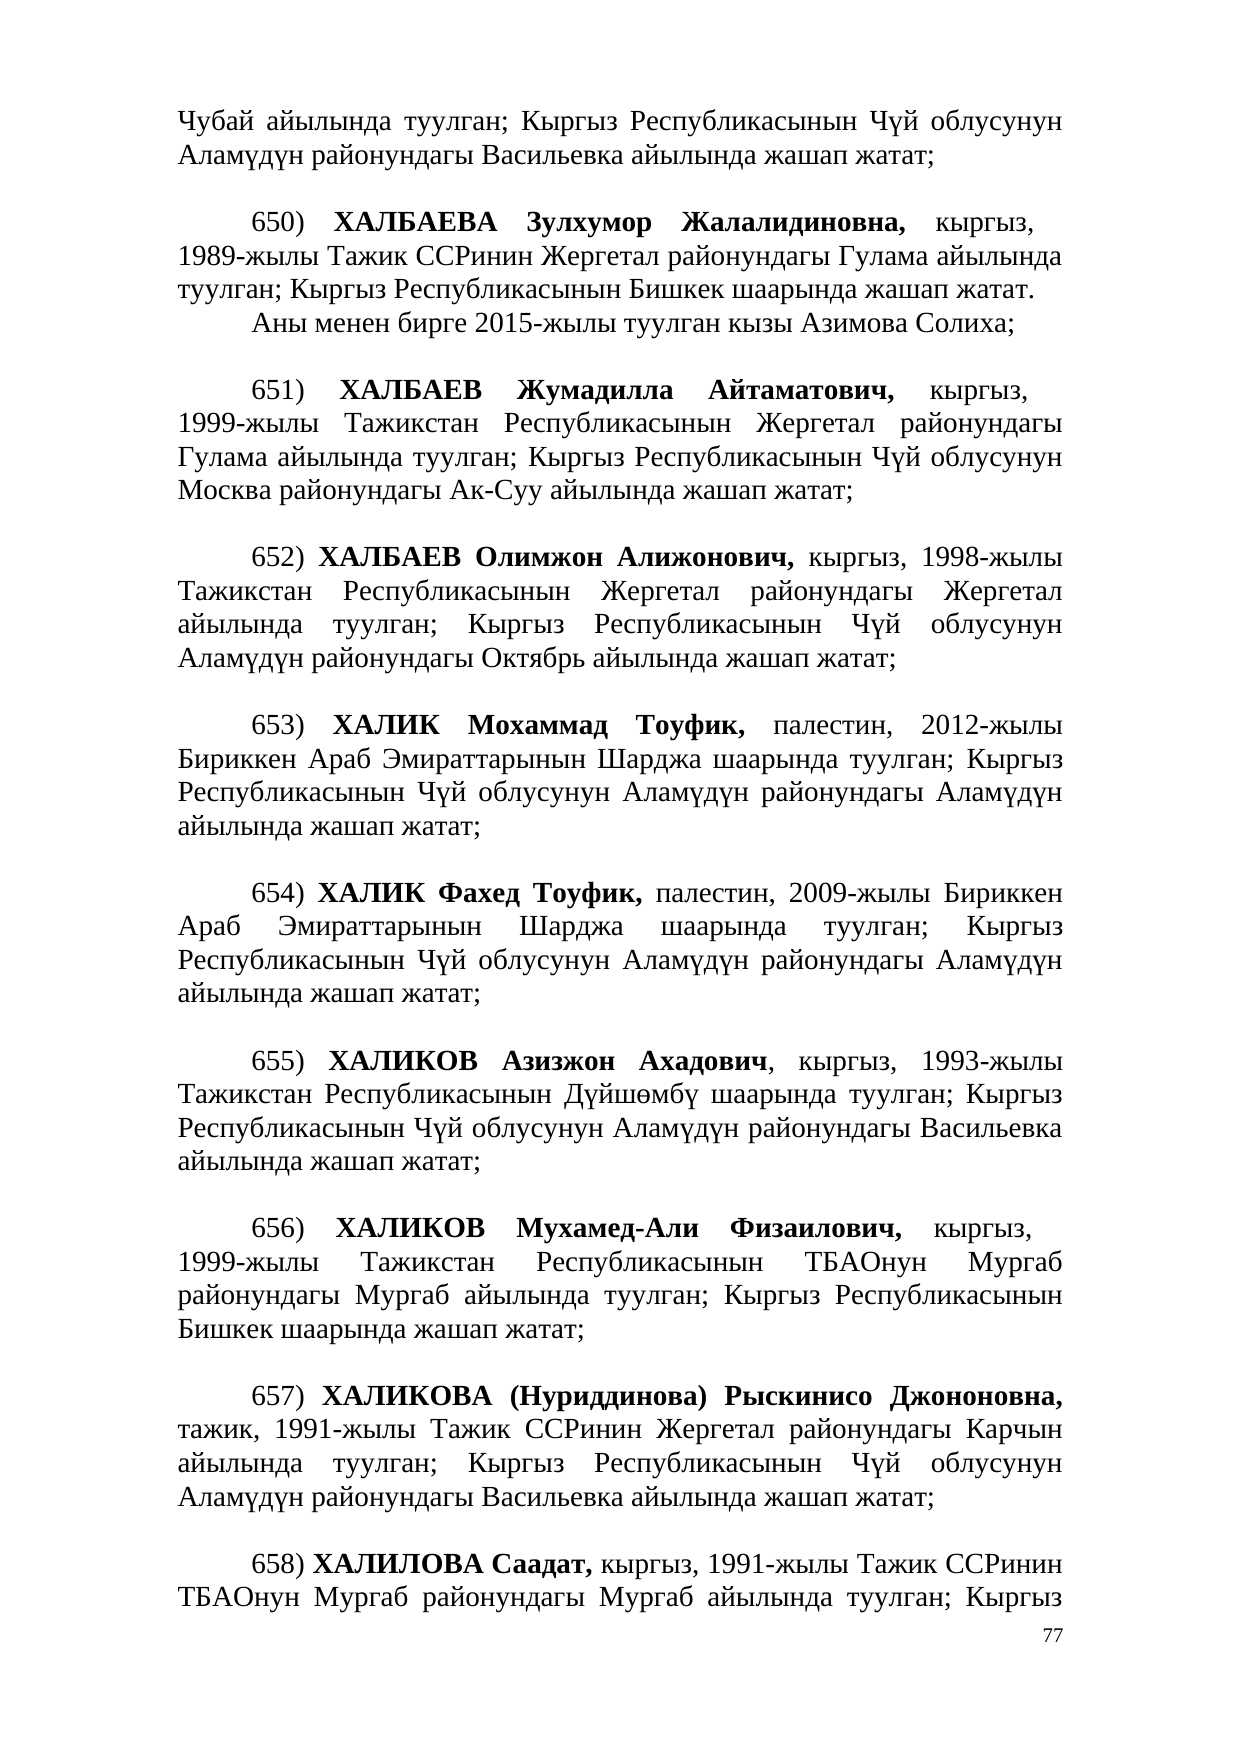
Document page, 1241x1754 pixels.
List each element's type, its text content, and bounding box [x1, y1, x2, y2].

list Аны менен бирге 2015-жылы туулган кызы Азимова Солиха; [177, 305, 1063, 338]
text 654) ХАЛИК Фахед Тоуфик, палестин, 2009-жылы Бириккен Араб Эмираттарынын Шарджа шаарында туулган; Кыргыз Республикасынын Чүй облусунун Аламүдүн районундагы Аламүдүн айылында жашап жатат; [177, 875, 1063, 1009]
list 651) ХАЛБАЕВ Жумадилла Айтаматович, кыргыз, 1999-жылы Тажикстан Республикасынын Жергетал районундагы Гулама айылында туулган; Кыргыз Республикасынын Чүй облусунун Москва районундагы Ак-Суу айылында жашап жатат; [177, 372, 1063, 506]
text 653) ХАЛИК Мохаммад Тоуфик, палестин, 2012-жылы Бириккен Араб Эмираттарынын Шарджа шаарында туулган; Кыргыз Республикасынын Чүй облусунун Аламүдүн районундагы Аламүдүн айылында жашап жатат; [177, 707, 1063, 841]
text 656) ХАЛИКОВ Мухамед-Али Физаилович, кыргыз, 1999-жылы Тажикстан Республикасынын ТБАОнун Мургаб районундагы Мургаб айылында туулган; Кыргыз Республикасынын Бишкек шаарында жашап жатат; [177, 1210, 1063, 1344]
list 650) ХАЛБАЕВА Зулхумор Жалалидиновна, кыргыз, 1989-жылы Тажик ССРинин Жергетал районундагы Гулама айылында туулган; Кыргыз Республикасынын Бишкек шаарында жашап жатат. [177, 204, 1063, 305]
text 655) ХАЛИКОВ Азизжон Ахадович, кыргыз, 1993-жылы Тажикстан Республикасынын Дүйшөмбү шаарында туулган; Кыргыз Республикасынын Чүй облусунун Аламүдүн районундагы Васильевка айылында жашап жатат; [177, 1043, 1063, 1177]
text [177, 103, 1063, 171]
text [177, 1546, 1063, 1613]
text 657) ХАЛИКОВА (Нуриддинова) Рыскинисо Джононовна, тажик, 1991-жылы Тажик ССРинин Жергетал районундагы Карчын айылында туулган; Кыргыз Республикасынын Чүй облусунун Аламүдүн районундагы Васильевка айылында жашап жатат; [177, 1378, 1063, 1512]
text 652) ХАЛБАЕВ Олимжон Алижонович, кыргыз, 1998-жылы Тажикстан Республикасынын Жергетал районундагы Жергетал айылында туулган; Кыргыз Республикасынын Чүй облусунун Аламүдүн районундагы Октябрь айылында жашап жатат; [177, 539, 1063, 674]
